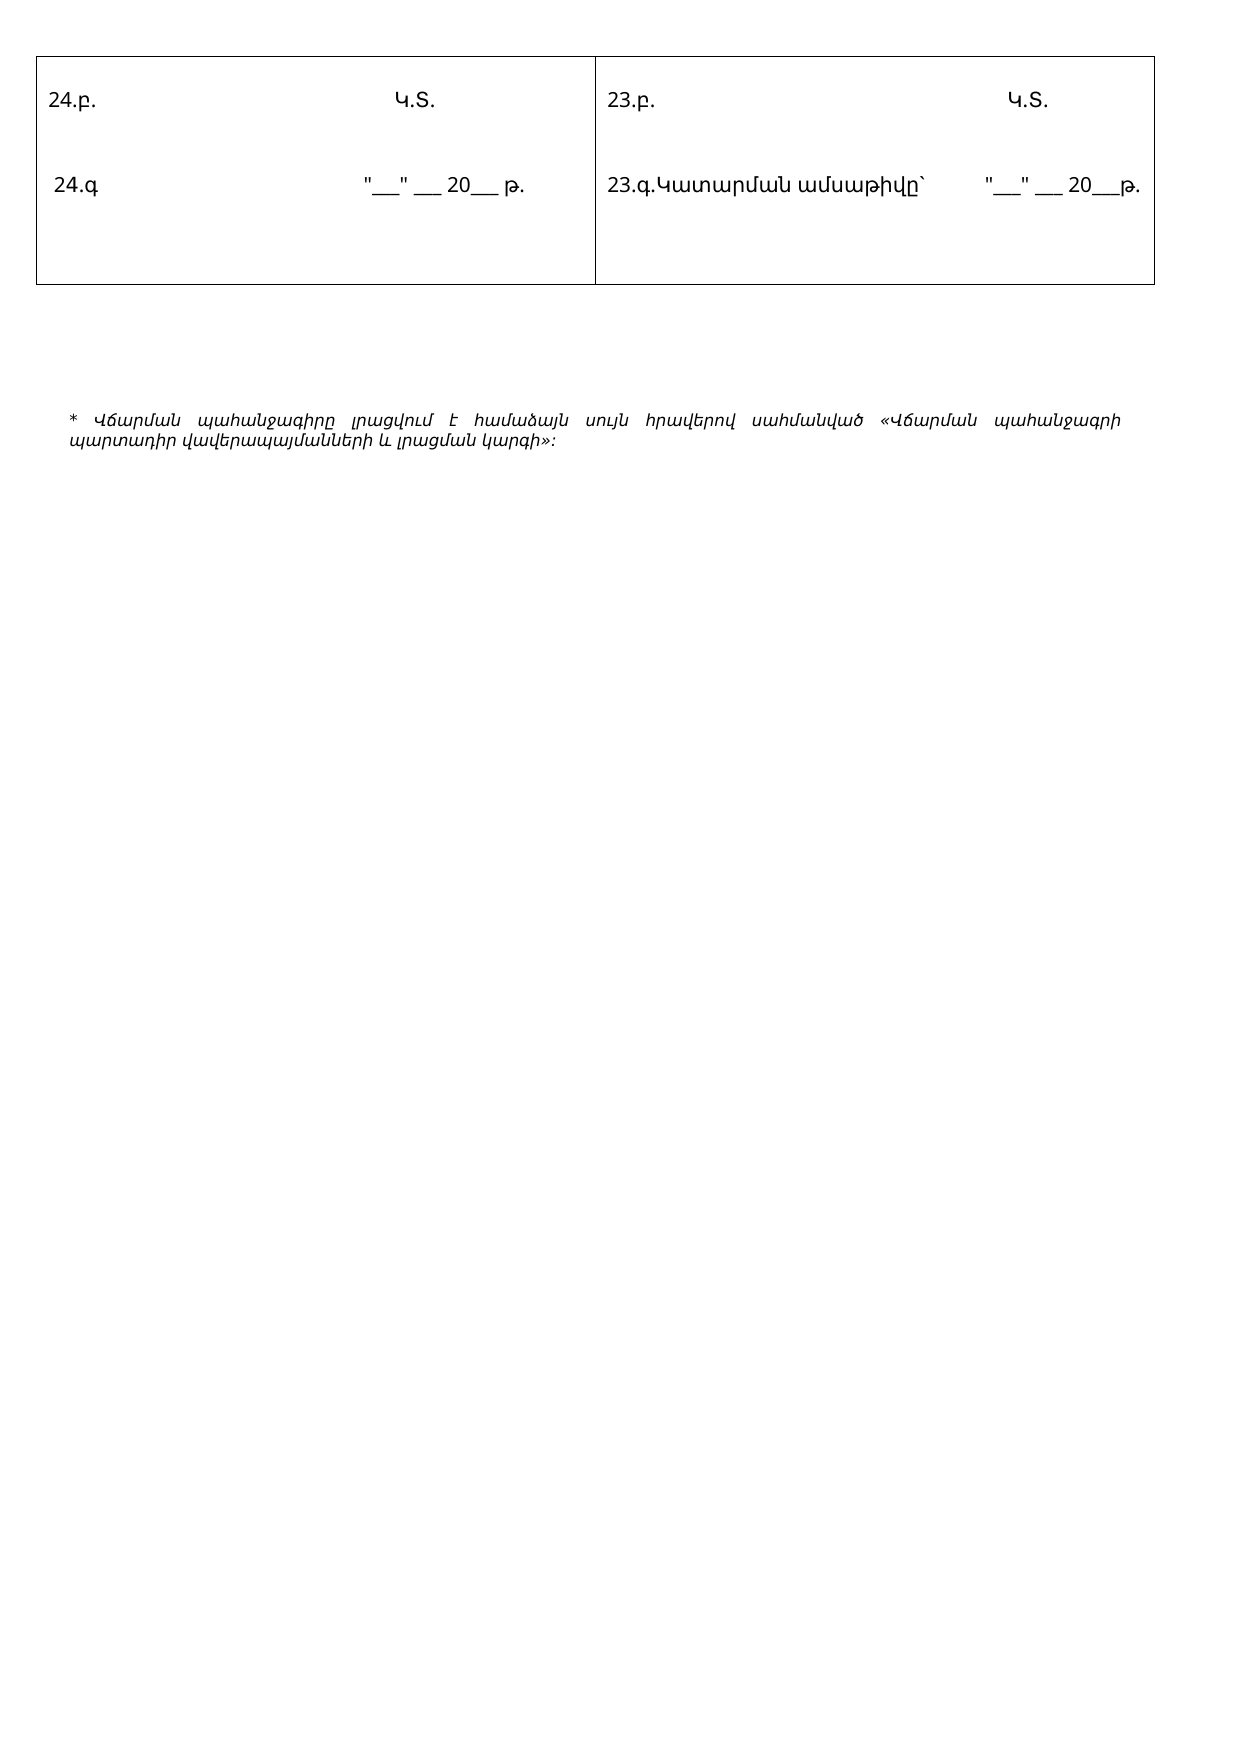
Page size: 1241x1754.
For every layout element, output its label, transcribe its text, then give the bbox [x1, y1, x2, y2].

text * Վճարման պահանջագիրը լրացվում է համաձայն սույն հրավերով սահմանված «Վճարման պահանջագրի պարտադիր վավերապայմանների և լրացման կարգի»: [69, 411, 1122, 450]
table_cell 23.բ. Կ.Տ. 23.գ.Կատարման ամսաթիվը` "___" ___ 20___թ. [596, 57, 1154, 284]
table_cell 24.բ. Կ.Տ. 24.գ "___" ___ 20___ թ. [37, 57, 595, 284]
